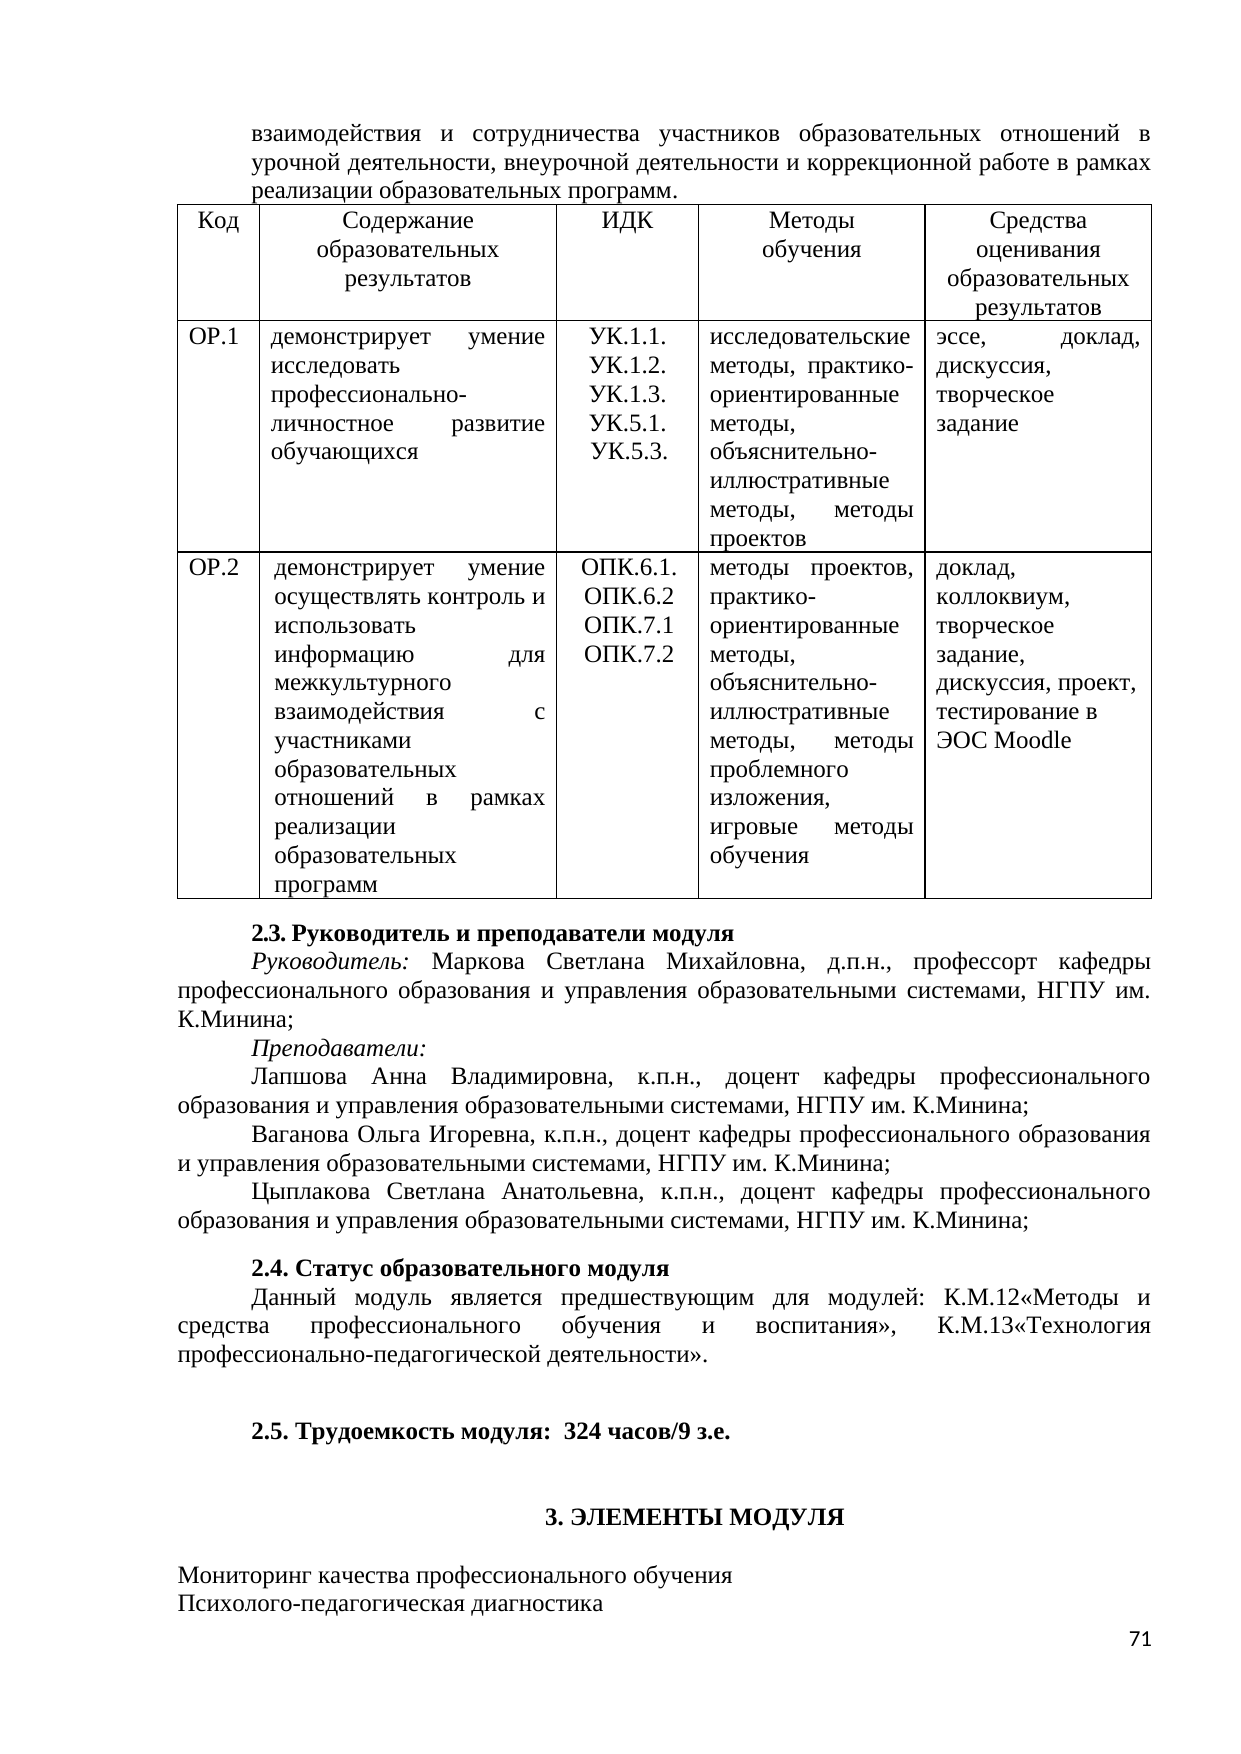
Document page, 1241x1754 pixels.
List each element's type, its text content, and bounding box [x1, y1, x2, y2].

text Психолого-педагогическая диагностика [177, 1588, 1152, 1617]
table_cell УК.1.1. УК.1.2. УК.1.3. УК.5.1. УК.5.3. [557, 321, 698, 551]
table_cell ОР.2 [178, 553, 259, 897]
table_header Методы обучения [699, 205, 924, 320]
table_cell демонстрирует умение осуществлять контроль и использовать информацию для межкультурного взаимодействия с участниками образовательных отношений в рамках реализации образовательных программ [260, 553, 556, 897]
table_header Средства оценивания образовательных результатов [926, 205, 1151, 320]
table_cell методы проектов, практико-ориентированные методы, объяснительно-иллюстративные методы, методы проблемного изложения, игровые методы обучения [699, 553, 924, 897]
table_cell эссе, доклад, дискуссия, творческое задание [926, 321, 1151, 551]
text Преподаватели: [177, 1033, 1152, 1061]
text 2.5. Трудоемкость модуля: 324 часов/9 з.е. [177, 1416, 1138, 1445]
table_header Код [178, 205, 259, 320]
text 2.4. Статус образовательного модуля [177, 1253, 1152, 1282]
table_cell доклад, коллоквиум, творческое задание, дискуссия, проект, тестирование в ЭОС Moodle [926, 553, 1151, 897]
table_header ИДК [557, 205, 698, 320]
table_cell ОР.1 [178, 321, 259, 551]
table_cell демонстрирует умение исследовать профессионально-личностное развитие обучающихся [260, 321, 556, 551]
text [251, 118, 1152, 204]
text 3. ЭЛЕМЕНТЫ МОДУЛЯ [177, 1502, 1138, 1531]
table_cell ОПК.6.1. ОПК.6.2 ОПК.7.1 ОПК.7.2 [557, 553, 698, 897]
text Ваганова Ольга Игоревна, к.п.н., доцент кафедры профессионального образования и управления образовательными системами, НГПУ им. К.Минина; [177, 1119, 1152, 1176]
text Руководитель: Маркова Светлана Михайловна, д.п.н., профессорт кафедры профессионального образования и управления образовательными системами, НГПУ им. К.Минина; [177, 946, 1152, 1033]
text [177, 1560, 1152, 1588]
table_cell исследовательские методы, практико-ориентированные методы, объяснительно-иллюстративные методы, методы проектов [699, 321, 924, 551]
text Лапшова Анна Владимировна, к.п.н., доцент кафедры профессионального образования и управления образовательными системами, НГПУ им. К.Минина; [177, 1061, 1152, 1119]
text 2.3. Руководитель и преподаватели модуля [177, 918, 1152, 946]
text Данный модуль является предшествующим для модулей: К.М.12«Методы и средства профессионального обучения и воспитания», К.М.13«Технология профессионально-педагогической деятельности». [177, 1282, 1152, 1368]
text Цыплакова Светлана Анатольевна, к.п.н., доцент кафедры профессионального образования и управления образовательными системами, НГПУ им. К.Минина; [177, 1176, 1152, 1234]
table_header Содержание образовательных результатов [260, 205, 556, 320]
